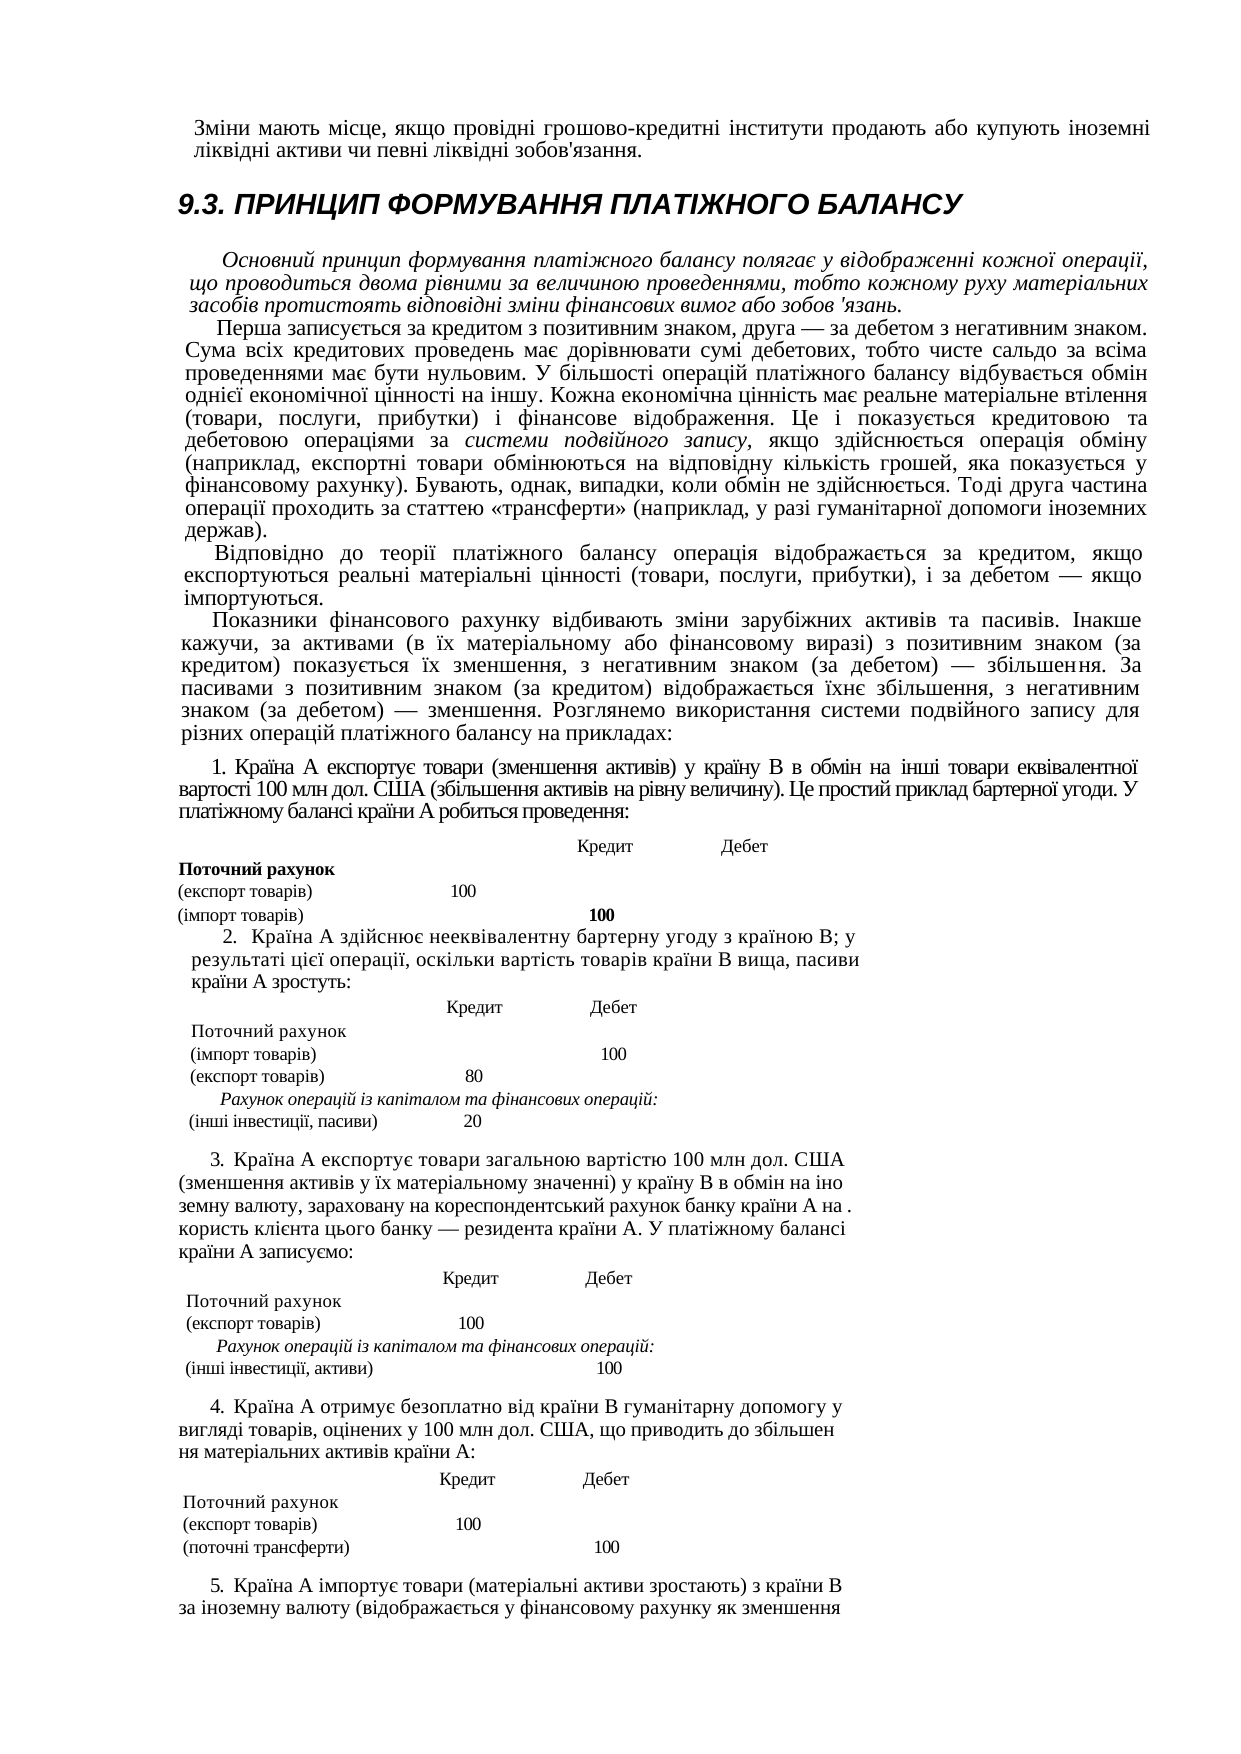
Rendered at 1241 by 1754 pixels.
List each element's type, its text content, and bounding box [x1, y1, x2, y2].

text Перша записується за кредитом з позитивним знаком, друга — за дебетом з негативним знаком. Сума всіх кредитових проведень має дорівнювати сумі дебетових, тобто чисте сальдо за всіма проведеннями має бути нульовим. У більшості операцій платіжного балансу відбувається обмін однієї економічної цінності на іншу. Кожна економічна цінність має реальне матеріальне втілення (товари, послуги, прибутки) і фінансове відображення. Це і показується кредитовою та дебетовою операціями за системи подвійного запису, якщо здійснюється операція обміну (наприклад, експортні товари обмінюються на відповідну кількість грошей, яка показується у фінансовому рахунку). Бувають, однак, випадки, коли обмін не здійснюється. Тоді друга частина операції проходить за статтею «трансферти» (наприклад, у разі гуманітарної допомоги іноземних держав). [185, 317, 1148, 542]
text Поточний рахунок (експорт товарів) 100 [183, 1490, 774, 1535]
text Основний принцип формування платіжного балансу полягає у відображенні кожної операції, що проводиться двома рівними за величиною проведеннями, тобто кожному руху матеріальних засобів протистоять відповідні зміни фінансових вимог або зобов 'язань. [189, 249, 1148, 317]
text Кредит Дебет [442, 1266, 1152, 1289]
text 2. Країна А здійснює нееквівалентну бартерну угоду з країною В; у результаті цієї операції, оскільки вартість товарів країни В вища, пасиви країни А зростуть: [191, 926, 1152, 993]
text Поточний рахунок [191, 1019, 1152, 1042]
text (експорт товарів) 80 [190, 1064, 1152, 1087]
text Поточний рахунок (експорт товарів) 100 [186, 1289, 774, 1334]
text (імпорт товарів) 100 [190, 1042, 1152, 1064]
text Рахунок операцій із капіталом та фінансових операцій: (інші інвестиції, активи) 100 [185, 1334, 984, 1379]
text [194, 118, 1152, 162]
subtitle 9.3. ПРИНЦИП ФОРМУВАННЯ ПЛАТІЖНОГО БАЛАНСУ [177, 187, 1152, 221]
text 1. Країна А експортує товари (зменшення активів) у країну В в обмін на інші товари еквівалентної вартості 100 млн дол. США (збільшення активів на рівну величину). Це простий приклад бартерної угоди. У платіжному балансі країни А робиться проведення: [178, 757, 1138, 822]
text (імпорт товарів) 100 [177, 903, 1152, 926]
text (експорт товарів) 100 [178, 880, 1152, 902]
text Кредит Дебет [446, 996, 1152, 1018]
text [178, 1574, 1152, 1619]
text Кредит Дебет [193, 835, 1152, 857]
text Поточний рахунок [178, 857, 1152, 880]
text Рахунок операцій із капіталом та фінансових операцій: (інші інвестиції, пасиви) 20 [189, 1087, 984, 1132]
text Відповідно до теорії платіжного балансу операція відображається за кредитом, якщо експортуються реальні матеріальні цінності (товари, послуги, прибутки), і за дебетом — якщо імпортуються. [184, 542, 1143, 609]
text Показники фінансового рахунку відбивають зміни зарубіжних активів та пасивів. Інакше кажучи, за активами (в їх матеріальному або фінансовому виразі) з позитивним знаком (за кредитом) показується їх зменшення, з негативним знаком (за дебетом) — збільшення. За пасивами з позитивним знаком (за кредитом) відображається їхнє збільшення, з негативним знаком (за дебетом) — зменшення. Розглянемо використання системи подвійного запису для різних операцій платіжного балансу на прикладах: [181, 609, 1142, 744]
text 4. Країна А отримує безоплатно від країни В гуманітарну допомогу у вигляді товарів, оцінених у 100 млн дол. США, що приводить до збільшен ня матеріальних активів країни А: [178, 1396, 1152, 1463]
text Кредит Дебет [439, 1468, 1152, 1490]
text 3. Країна А експортує товари загальною вартістю 100 млн дол. США (зменшення активів у їх матеріальному значенні) у країну В в обмін на іно земну валюту, зараховану на кореспондентський рахунок банку країни А на . користь клієнта цього банку — резидента країни А. У платіжному балансі країни А записуємо: [178, 1148, 1152, 1263]
text (поточні трансферти) 100 [183, 1535, 1152, 1558]
